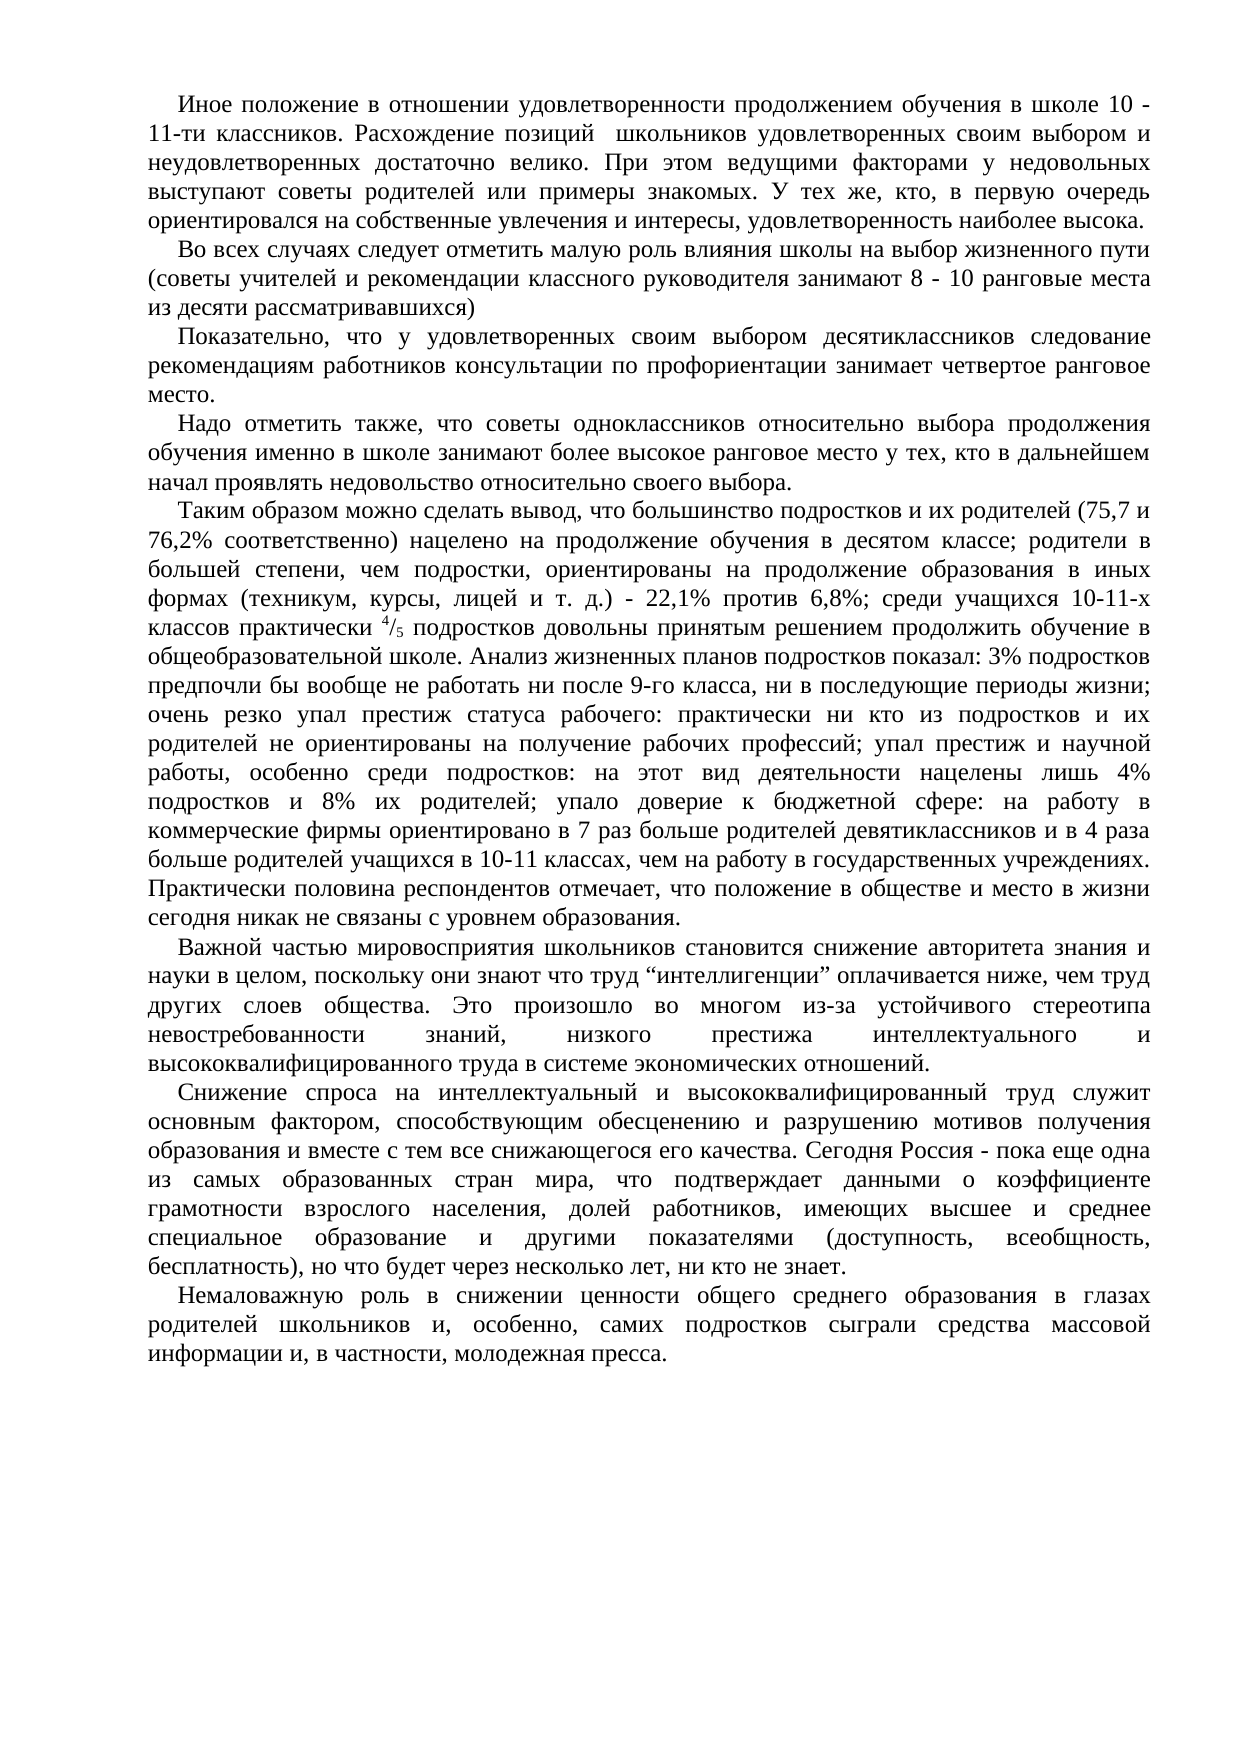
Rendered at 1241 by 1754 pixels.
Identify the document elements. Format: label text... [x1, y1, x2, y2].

text Таким образом можно сделать вывод, что большинство подростков и их родителей (75,7 и 76,2% соответственно) нацелено на продолжение обучения в десятом классе; родители в большей степени, чем подростки, ориентированы на продолжение образования в иных формах (техникум, курсы, лицей и т. д.) - 22,1% против 6,8%; среди учащихся 10-11-х классов практически 4/5 подростков довольны принятым решением продолжить обучение в общеобразовательной школе. Анализ жизненных планов подростков показал: 3% подростков предпочли бы вообще не работать ни после 9-го класса, ни в последующие периоды жизни; очень резко упал престиж статуса рабочего: практически ни кто из подростков и их родителей не ориентированы на получение рабочих профессий; упал престиж и научной работы, особенно среди подростков: на этот вид деятельности нацелены лишь 4% подростков и 8% их родителей; упало доверие к бюджетной сфере: на работу в коммерческие фирмы ориентировано в 7 раз больше родителей девятиклассников и в 4 раза больше родителей учащихся в 10-11 классах, чем на работу в государственных учреждениях. Практически половина респондентов отмечает, что положение в обществе и место в жизни сегодня никак не связаны с уровнем образования. [148, 495, 1152, 931]
text Иное положение в отношении удовлетворенности продолжением обучения в школе 10 - 11-ти классников. Расхождение позиций школьников удовлетворенных своим выбором и неудовлетворенных достаточно велико. При этом ведущими факторами у недовольных выступают советы родителей или примеры знакомых. У тех же, кто, в первую очередь ориентировался на собственные увлечения и интересы, удовлетворенность наиболее высока. [148, 88, 1152, 234]
text Во всех случаях следует отметить малую роль влияния школы на выбор жизненного пути (советы учителей и рекомендации классного руководителя занимают 8 - 10 ранговые места из десяти рассматривавшихся) [148, 234, 1152, 321]
text Немаловажную роль в снижении ценности общего среднего образования в глазах родителей школьников и, особенно, самих подростков сыграли средства массовой информации и, в частности, молодежная пресса. [148, 1280, 1152, 1367]
text Снижение спроса на интеллектуальный и высококвалифицированный труд служит основным фактором, способствующим обесценению и разрушению мотивов получения образования и вместе с тем все снижающегося его качества. Сегодня Россия - пока еще одна из самых образованных стран мира, что подтверждает данными о коэффициенте грамотности взрослого населения, долей работников, имеющих высшее и среднее специальное образование и другими показателями (доступность, всеобщность, бесплатность), но что будет через несколько лет, ни кто не знает. [148, 1077, 1152, 1280]
text Показательно, что у удовлетворенных своим выбором десятиклассников следование рекомендациям работников консультации по профориентации занимает четвертое ранговое место. [148, 321, 1152, 408]
text Важной частью мировосприятия школьников становится снижение авторитета знания и науки в целом, поскольку они знают что труд “интеллигенции” оплачивается ниже, чем труд других слоев общества. Это произошло во многом из-за устойчивого стереотипа невостребованности знаний, низкого престижа интеллектуального и высококвалифицированного труда в системе экономических отношений. [148, 931, 1152, 1077]
text Надо отметить также, что советы одноклассников относительно выбора продолжения обучения именно в школе занимают более высокое ранговое место у тех, кто в дальнейшем начал проявлять недовольство относительно своего выбора. [148, 408, 1152, 495]
